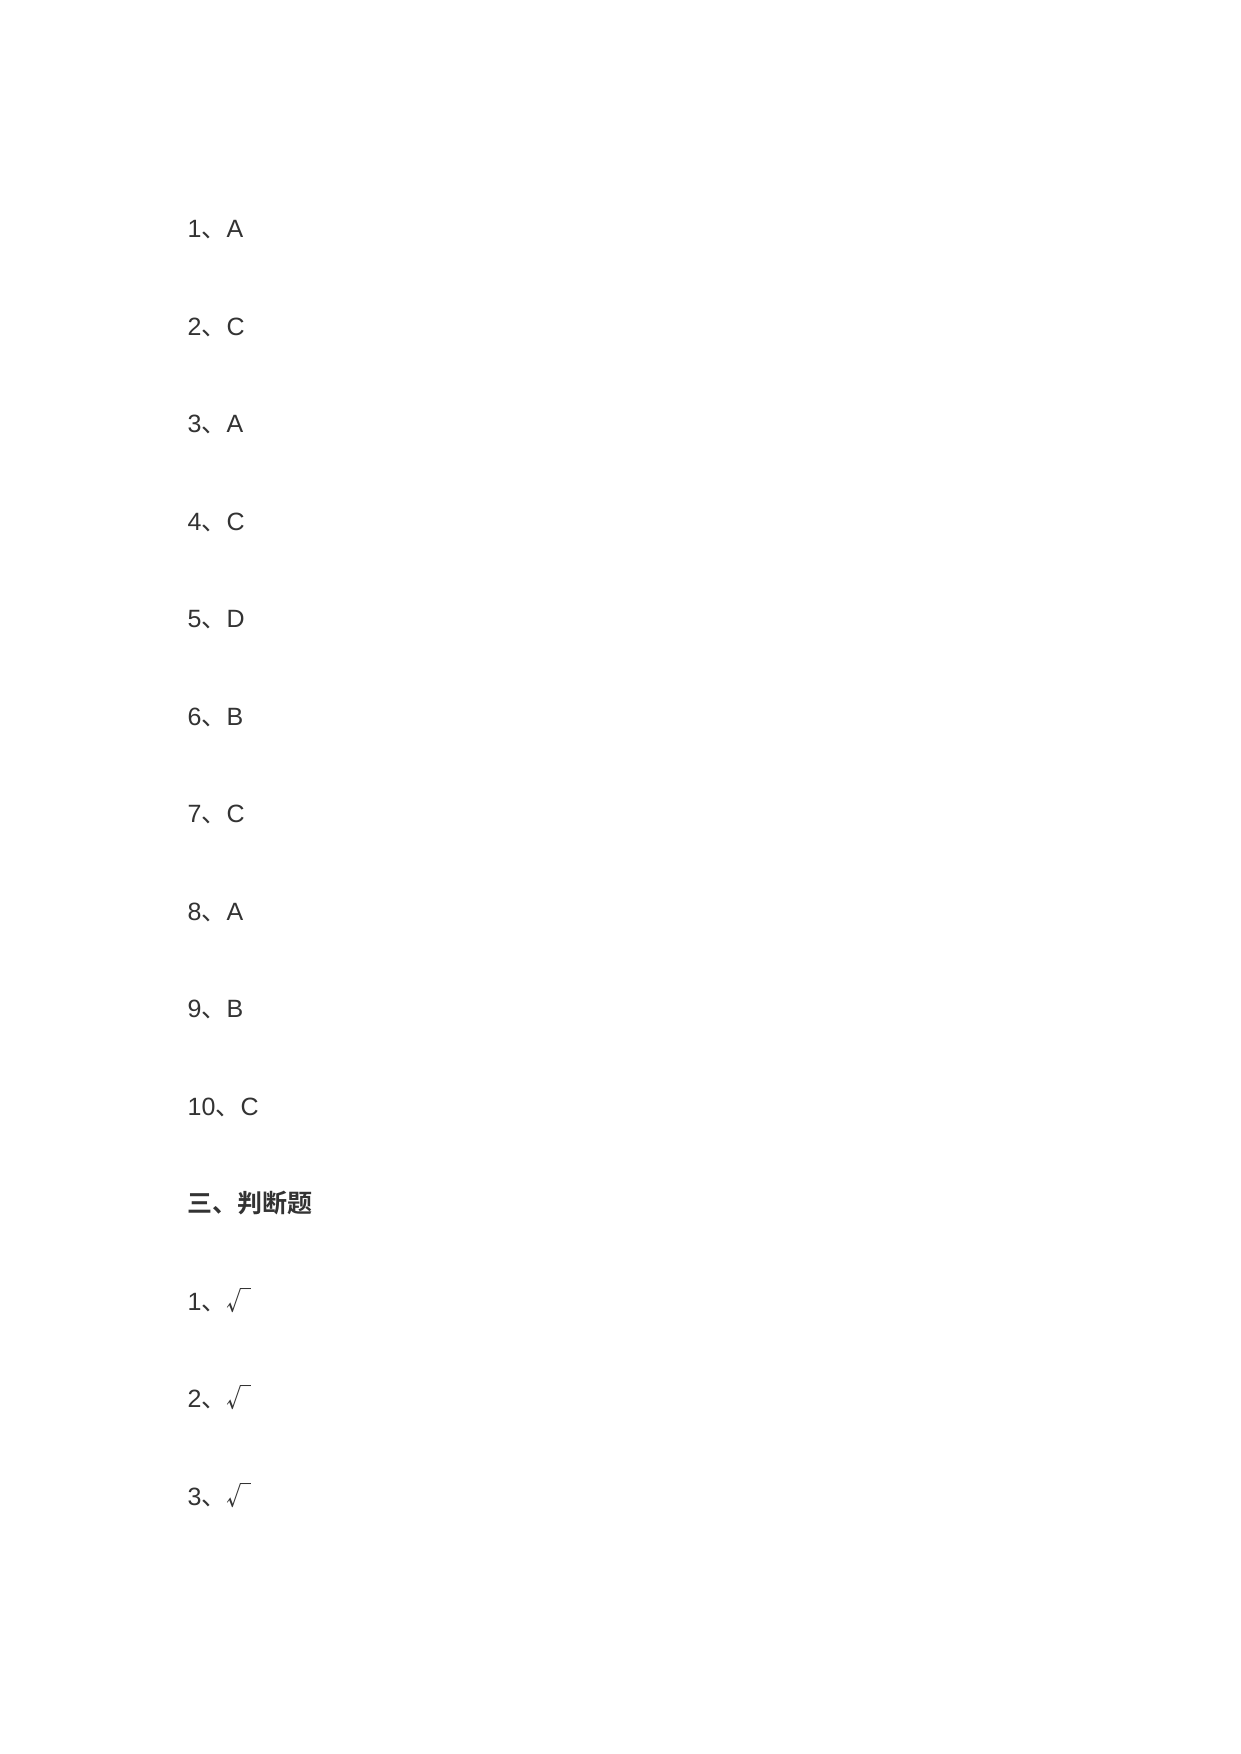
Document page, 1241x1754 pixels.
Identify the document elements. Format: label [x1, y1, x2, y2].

text [187, 162, 1053, 1527]
